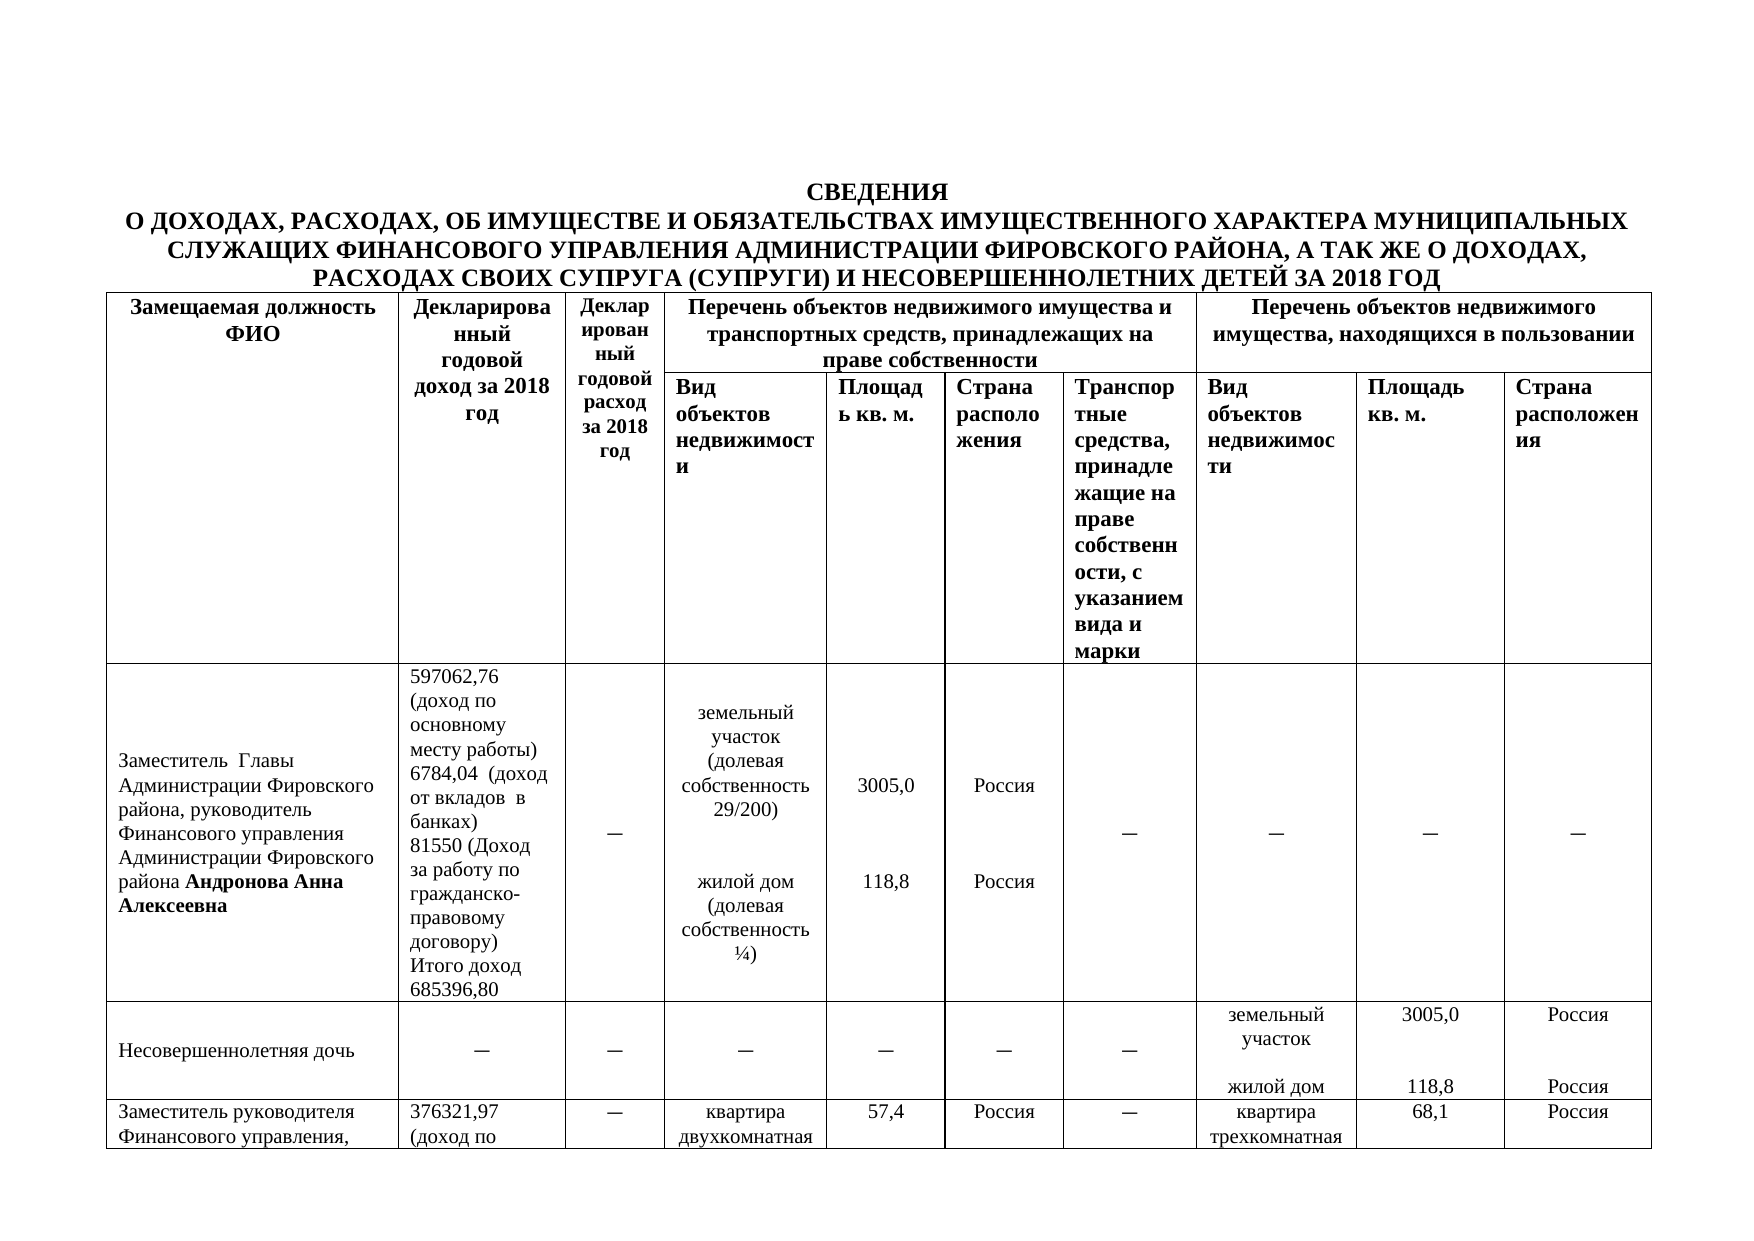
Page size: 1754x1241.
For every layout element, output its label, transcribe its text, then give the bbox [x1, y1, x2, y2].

table_cell 3005,0 118,8 [1357, 1002, 1504, 1098]
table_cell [399, 1100, 565, 1148]
table_cell — [399, 1002, 565, 1098]
table_cell — [827, 1002, 944, 1098]
text СВЕДЕНИЯ [118, 177, 1636, 206]
table_cell 68,1 [1357, 1100, 1504, 1148]
table_cell Россия Россия [1505, 1002, 1651, 1098]
table_header Декларированный годовой расход за 2018 год [566, 293, 664, 663]
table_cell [665, 1100, 826, 1148]
table_cell Заместитель Главы Администрации Фировского района, руководитель Финансового управления Администрации Фировского района Андронова Анна Алексеевна [107, 664, 398, 1001]
table_cell Россия Россия [946, 664, 1063, 1001]
table_cell земельный участок жилой дом [1197, 1002, 1356, 1098]
table_cell земельный участок (долевая собственность 29/200) жилой дом (долевая собственность ¼) [665, 664, 826, 1001]
table_header Декларированный годовой доход за 2018 год [399, 293, 565, 663]
table_cell — [1357, 664, 1504, 1001]
table_cell — [1064, 1100, 1196, 1148]
table_cell — [566, 1100, 664, 1148]
table_cell — [1064, 664, 1196, 1001]
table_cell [1197, 1100, 1356, 1148]
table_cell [107, 1100, 398, 1148]
table_cell Вид объектов недвижимости [1197, 373, 1356, 663]
table_cell Россия [946, 1100, 1063, 1148]
table_cell — [1505, 664, 1651, 1001]
text О ДОХОДАХ, РАСХОДАХ, ОБ ИМУЩЕСТВЕ И ОБЯЗАТЕЛЬСТВАХ ИМУЩЕСТВЕННОГО ХАРАКТЕРА МУНИЦИПАЛЬНЫХ СЛУЖАЩИХ ФИНАНСОВОГО УПРАВЛЕНИЯ АДМИНИСТРАЦИИ ФИРОВСКОГО РАЙОНА, А ТАК ЖЕ О ДОХОДАХ, РАСХОДАХ СВОИХ СУПРУГА (СУПРУГИ) И НЕСОВЕРШЕННОЛЕТНИХ ДЕТЕЙ ЗА 2018 ГОД [118, 206, 1636, 292]
table_cell 597062,76 (доход по основному месту работы) 6784,04 (доход от вкладов в банках) 81550 (Доход за работу по гражданско-правовому договору) Итого доход 685396,80 [399, 664, 565, 1001]
table_cell — [946, 1002, 1063, 1098]
table_cell Страна расположения [946, 373, 1063, 663]
table_cell Площадь кв. м. [827, 373, 944, 663]
table_header Перечень объектов недвижимого имущества, находящихся в пользовании [1197, 293, 1651, 372]
table_cell Площадь кв. м. [1357, 373, 1504, 663]
table_cell Несовершеннолетняя дочь [107, 1002, 398, 1098]
table_cell — [566, 1002, 664, 1098]
table_cell — [665, 1002, 826, 1098]
table_header Перечень объектов недвижимого имущества и транспортных средств, принадлежащих на праве собственности [665, 293, 1196, 372]
table_cell Вид объектов недвижимости [665, 373, 826, 663]
table_cell — [1197, 664, 1356, 1001]
table_cell Страна расположения [1505, 373, 1651, 663]
table_cell Россия [1505, 1100, 1651, 1148]
table_header Замещаемая должность ФИО [107, 293, 398, 663]
table_cell Транспортные средства, принадлежащие на праве собственности, с указанием вида и марки [1064, 373, 1196, 663]
table_cell 57,4 [827, 1100, 944, 1148]
table_cell — [1064, 1002, 1196, 1098]
table_cell — [566, 664, 664, 1001]
table_cell 3005,0 118,8 [827, 664, 944, 1001]
